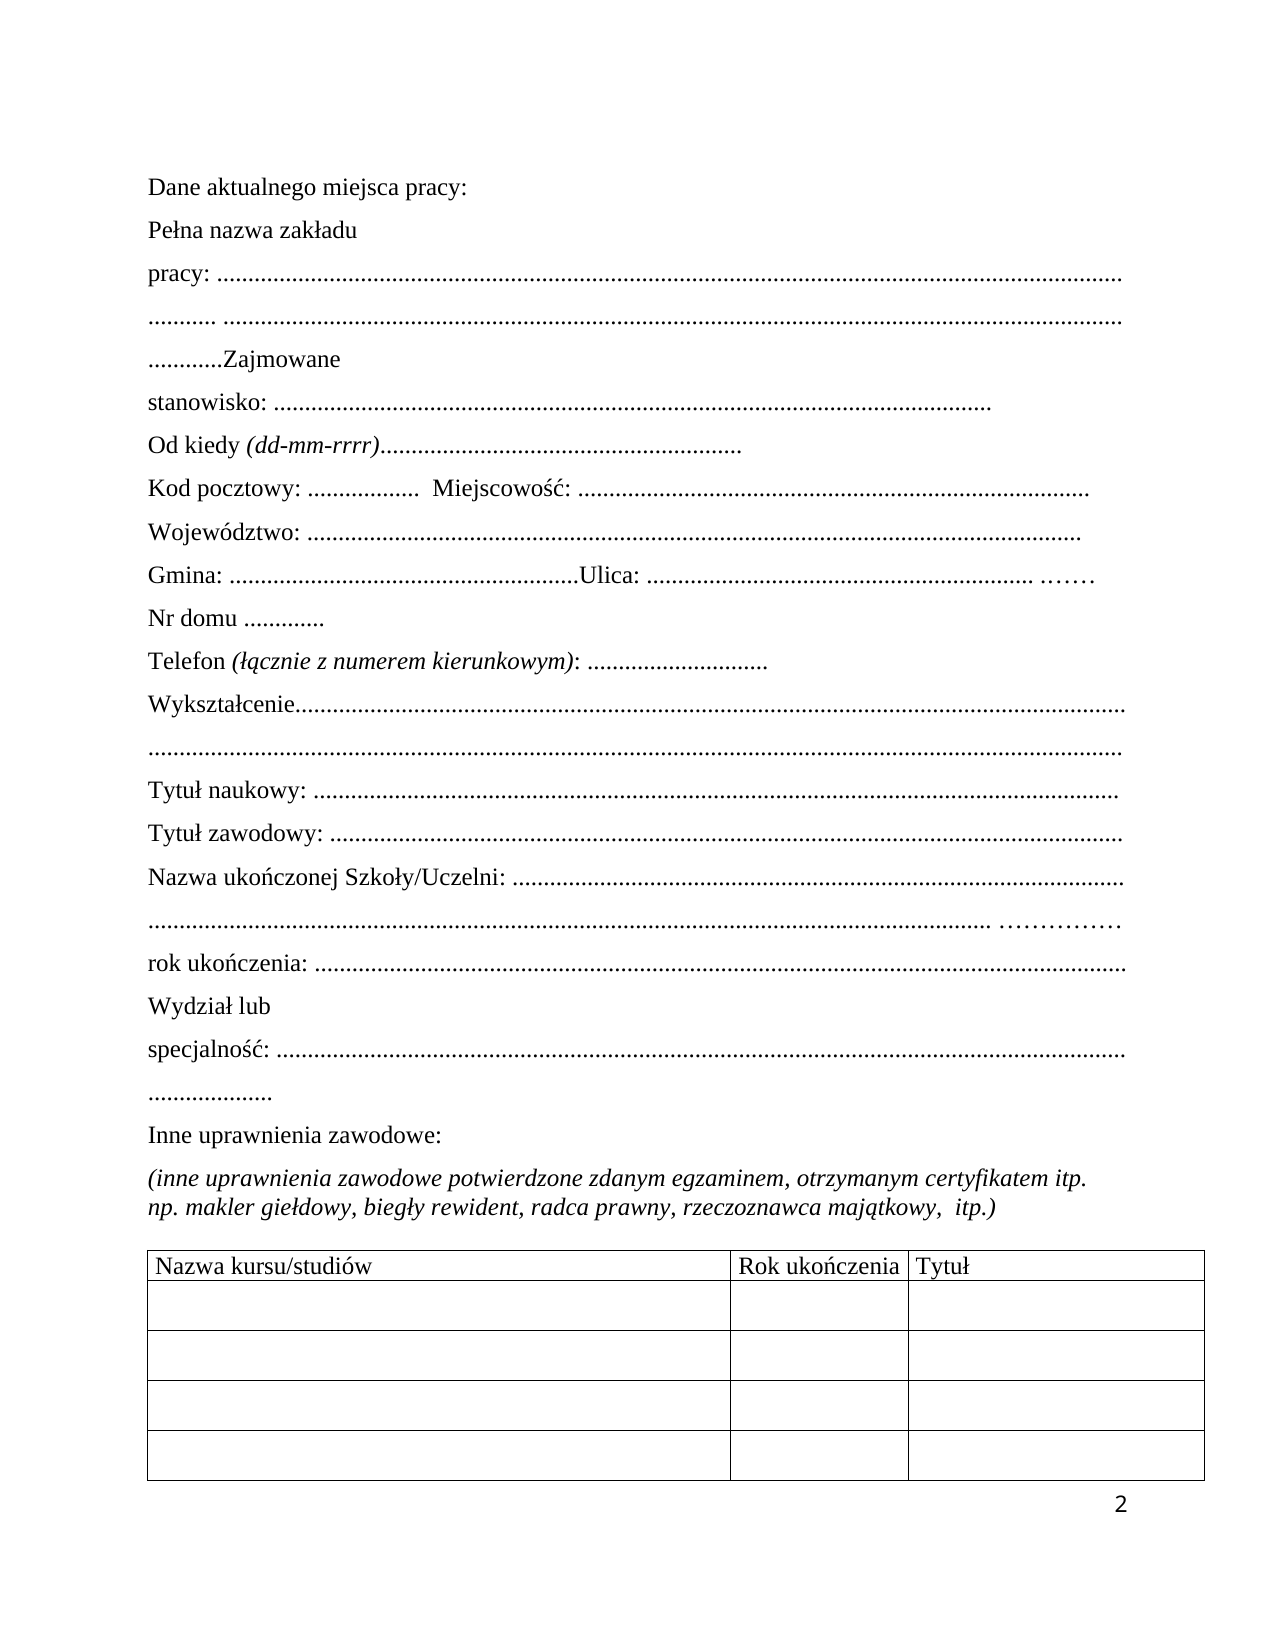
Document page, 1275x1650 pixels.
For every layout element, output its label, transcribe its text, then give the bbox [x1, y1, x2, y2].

text Od kiedy (dd-mm-rrrr).......................................................... [148, 430, 1127, 459]
table_header Nazwa kursu/studiów [148, 1251, 730, 1279]
table_cell [148, 1431, 730, 1479]
text Telefon (łącznie z numerem kierunkowym): ............................. [148, 646, 1127, 675]
text Wykształcenie..................................................................................................................................... [148, 689, 1127, 718]
table_cell [731, 1381, 908, 1429]
table_cell [909, 1331, 1204, 1379]
text Gmina: ........................................................Ulica: .............................................................. .…… Nr domu ............. [148, 560, 1127, 632]
text Nazwa ukończonej Szkoły/Uczelni: .................................................................................................. [148, 862, 1127, 890]
text Inne uprawnienia zawodowe: [148, 1120, 1127, 1149]
table_cell [148, 1381, 730, 1429]
table_cell [909, 1281, 1204, 1329]
table_cell [148, 1281, 730, 1329]
text (inne uprawnienia zawodowe potwierdzone zdanym egzaminem, otrzymanym certyfikatem itp. np. makler giełdowy, biegły rewident, radca prawny, rzeczoznawca majątkowy, itp.) [148, 1163, 1127, 1221]
text Pełna nazwa zakładu pracy: ............................................................................................................................................................ ............................................................................................................................................................Zajmowane stanowisko: ................................................................................................................... [148, 215, 1127, 416]
table_cell [148, 1331, 730, 1379]
table_cell [909, 1431, 1204, 1479]
text ............................................................................................................................................................ [148, 732, 1127, 761]
table_header Rok ukończenia [731, 1251, 908, 1279]
text Wydział lub specjalność: ............................................................................................................................................................ [148, 991, 1127, 1106]
table_cell [731, 1331, 908, 1379]
table_cell [731, 1281, 908, 1329]
table_cell [731, 1431, 908, 1479]
table_header Tytuł [909, 1251, 1204, 1279]
text ....................................................................................................................................... …………… rok ukończenia: .................................................................................................................................. [148, 905, 1127, 977]
table_cell [909, 1381, 1204, 1429]
text Tytuł zawodowy: ............................................................................................................................... [148, 818, 1127, 847]
text Tytuł naukowy: ................................................................................................................................. [148, 775, 1127, 804]
text Dane aktualnego miejsca pracy: [148, 172, 1127, 200]
